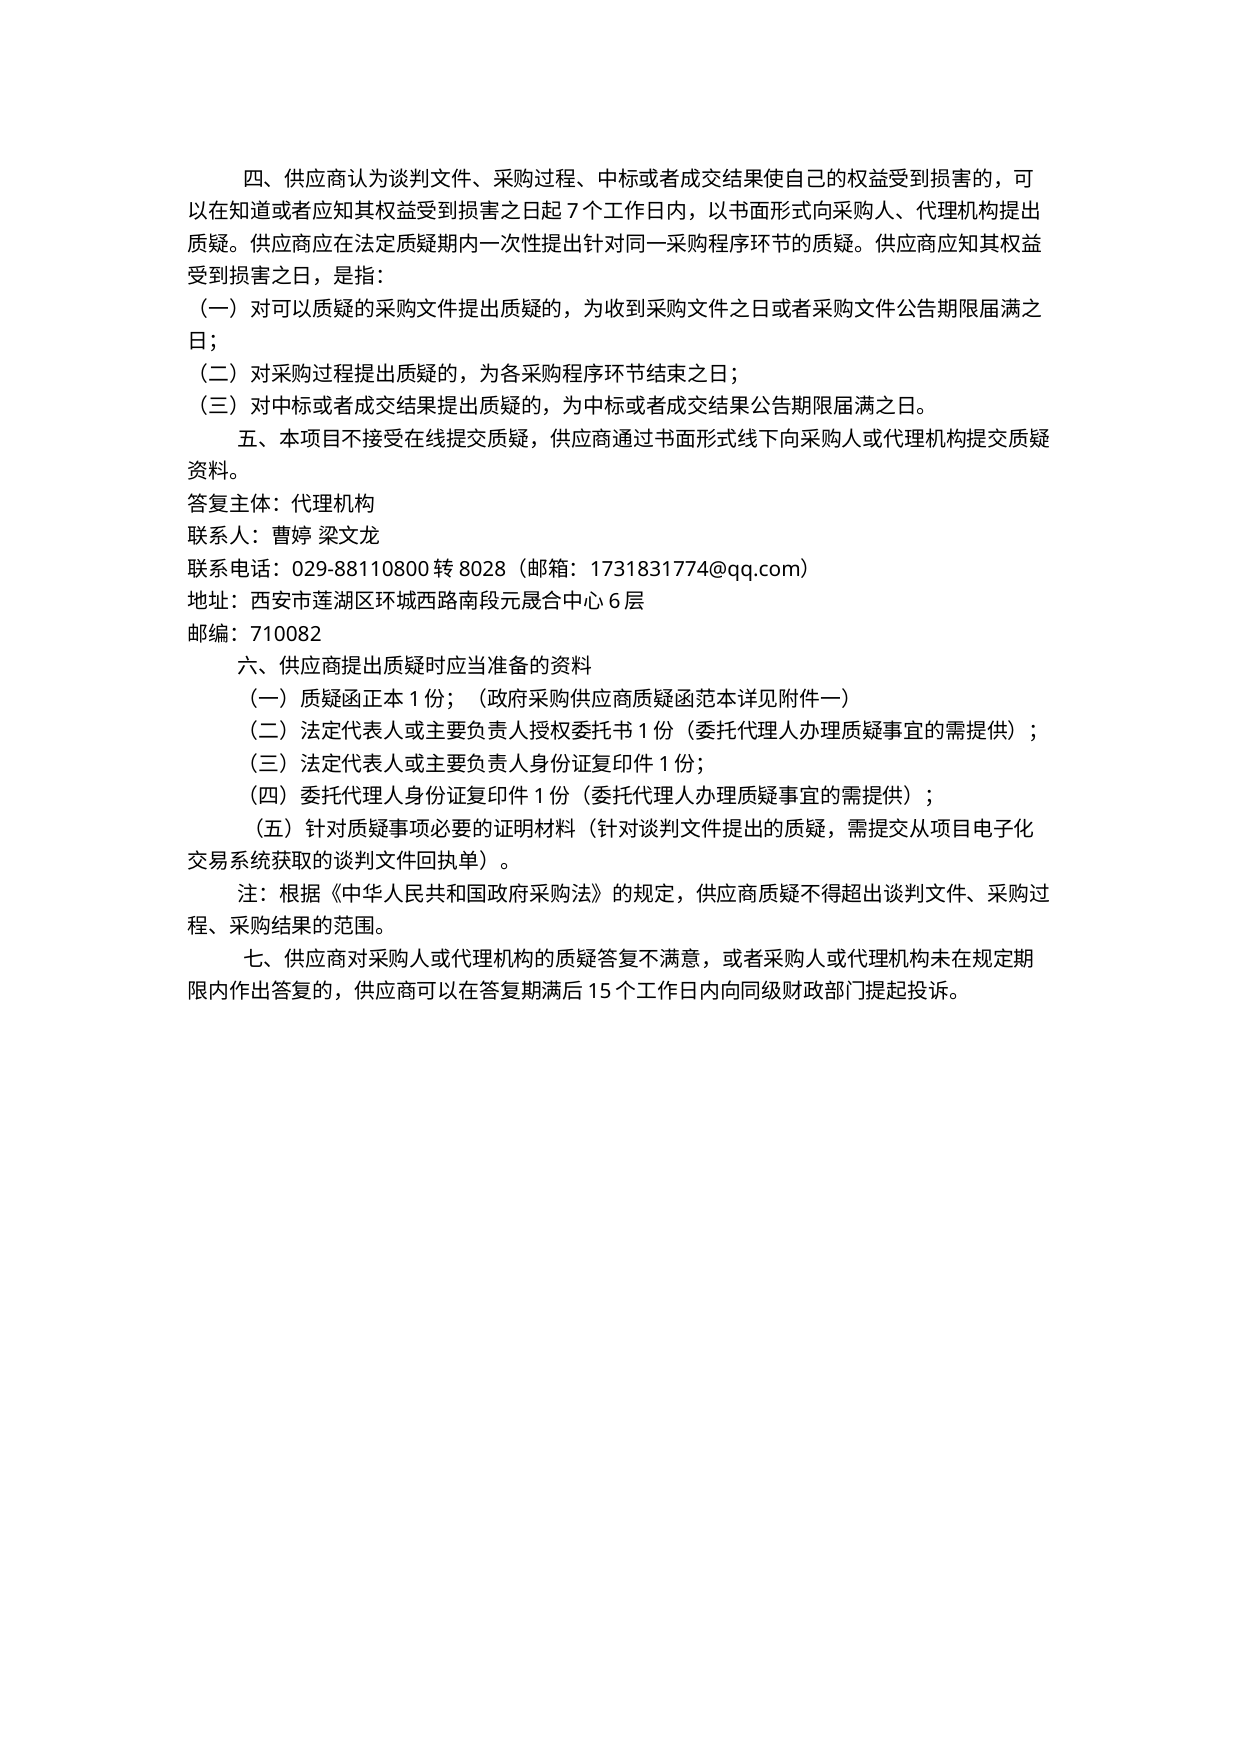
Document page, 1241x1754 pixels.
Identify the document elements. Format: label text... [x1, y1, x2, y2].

text 联系人：曹婷 梁文龙 [187, 519, 1053, 552]
text （三）法定代表人或主要负责人身份证复印件1份； [187, 747, 1053, 779]
text （五）针对质疑事项必要的证明材料（针对谈判文件提出的质疑，需提交从项目电子化交易系统获取的谈判文件回执单）。 [187, 812, 1053, 877]
text 答复主体：代理机构 [187, 487, 1053, 519]
text （一）质疑函正本1份；（政府采购供应商质疑函范本详见附件一） [187, 682, 1053, 714]
text 地址：西安市莲湖区环城西路南段元晟合中心6层 [187, 584, 1053, 617]
text （二）法定代表人或主要负责人授权委托书1份（委托代理人办理质疑事宜的需提供）； [187, 714, 1053, 747]
text 五、本项目不接受在线提交质疑，供应商通过书面形式线下向采购人或代理机构提交质疑资料。 [187, 422, 1053, 487]
text （四）委托代理人身份证复印件1份（委托代理人办理质疑事宜的需提供）； [187, 779, 1053, 812]
text 注：根据《中华人民共和国政府采购法》的规定，供应商质疑不得超出谈判文件、采购过程、采购结果的范围。 [187, 877, 1053, 942]
text 邮编：710082 [187, 617, 1053, 649]
text 六、供应商提出质疑时应当准备的资料 [187, 649, 1053, 682]
text （一）对可以质疑的采购文件提出质疑的，为收到采购文件之日或者采购文件公告期限届满之日； [187, 292, 1053, 357]
text 七、供应商对采购人或代理机构的质疑答复不满意，或者采购人或代理机构未在规定期限内作出答复的，供应商可以在答复期满后15个工作日内向同级财政部门提起投诉。 [187, 942, 1053, 1007]
text 四、供应商认为谈判文件、采购过程、中标或者成交结果使自己的权益受到损害的，可以在知道或者应知其权益受到损害之日起7个工作日内，以书面形式向采购人、代理机构提出质疑。供应商应在法定质疑期内一次性提出针对同一采购程序环节的质疑。供应商应知其权益受到损害之日，是指： [187, 162, 1053, 292]
text （三）对中标或者成交结果提出质疑的，为中标或者成交结果公告期限届满之日。 [187, 389, 1053, 422]
text 联系电话：029-88110800转8028（邮箱：1731831774@qq.com） [187, 552, 1053, 584]
text （二）对采购过程提出质疑的，为各采购程序环节结束之日； [187, 357, 1053, 389]
